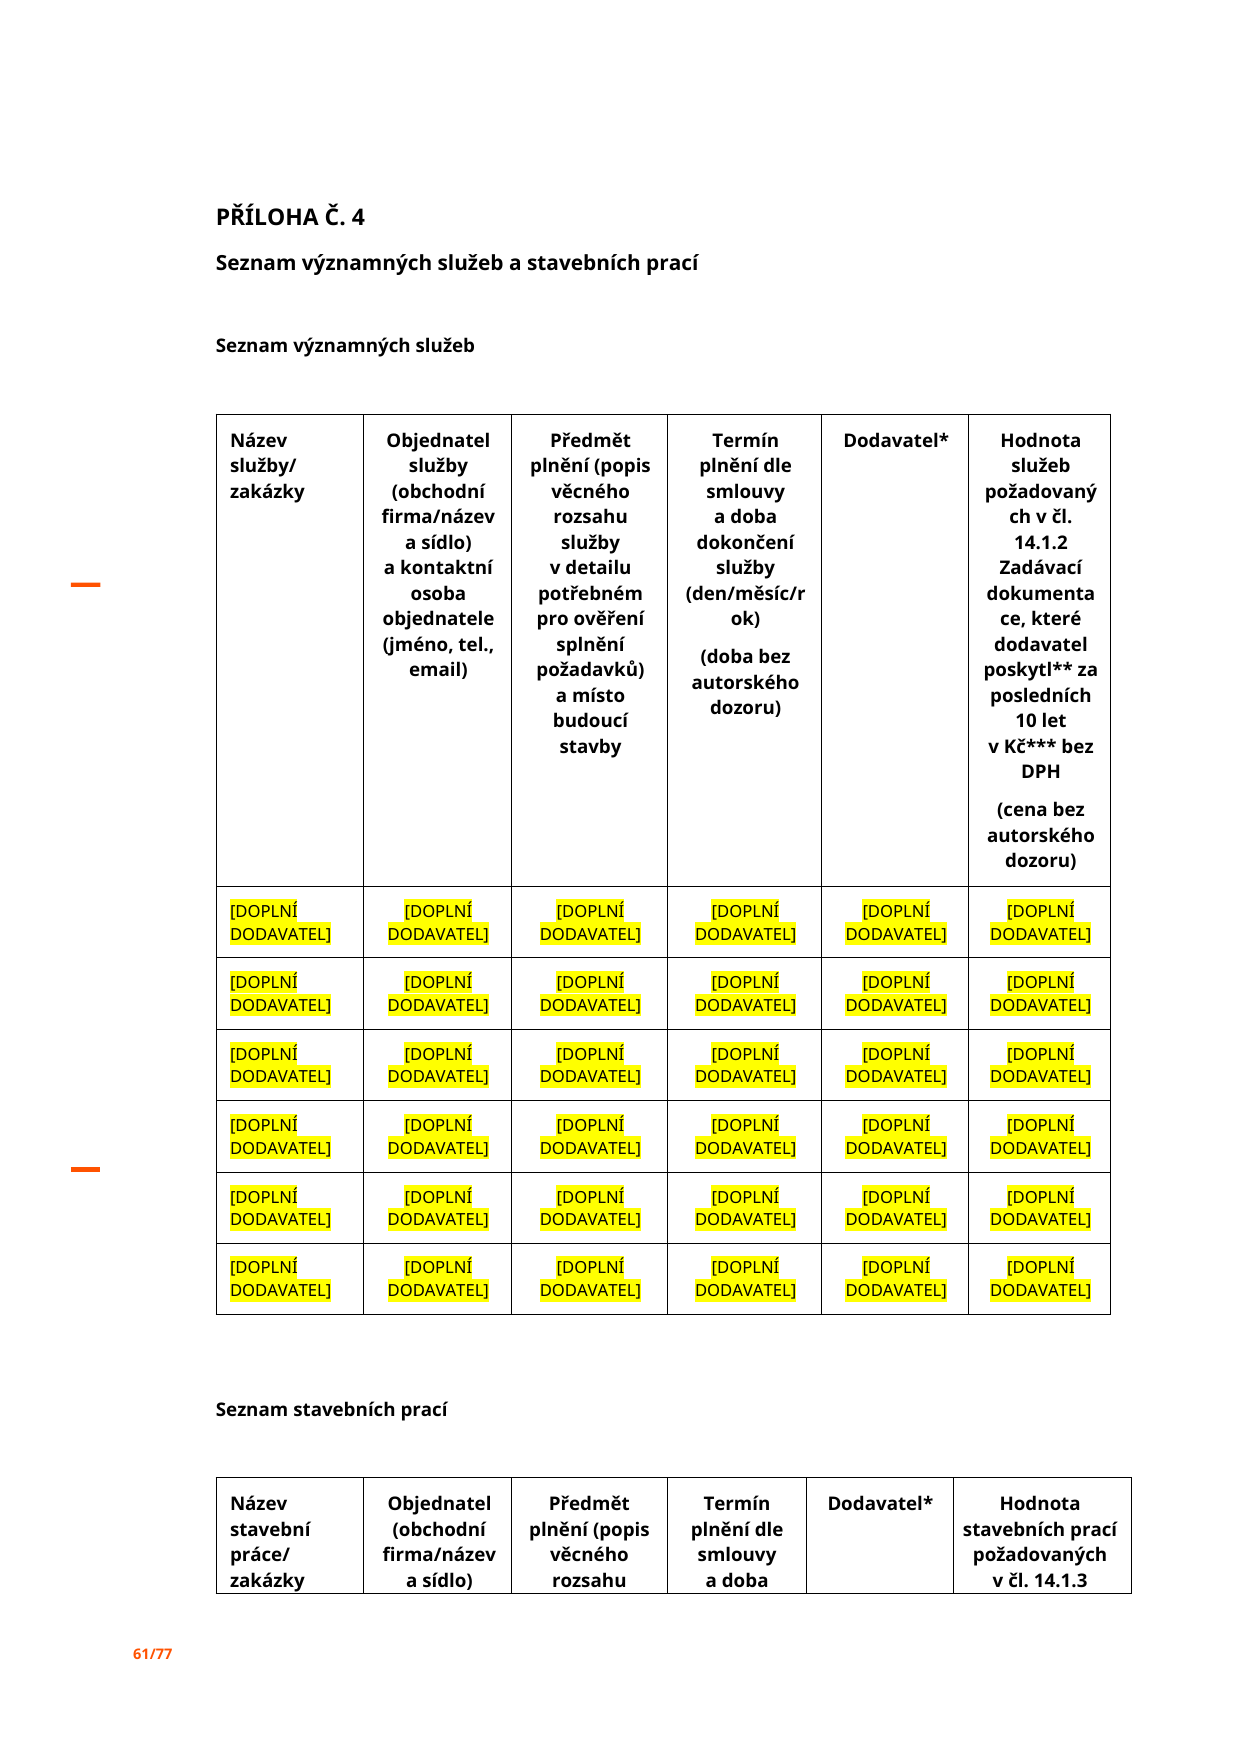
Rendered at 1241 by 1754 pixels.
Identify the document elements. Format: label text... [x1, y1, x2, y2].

table_header Hodnota služeb požadovaných v čl. 14.1.2 Zadávací dokumentace, které dodavatel poskytl** za posledních 10 let v Kč*** bez DPH (cena bez autorského dozoru) [969, 415, 1110, 886]
table_cell [DOPLNÍ DODAVATEL] [512, 1244, 667, 1314]
table_cell [DOPLNÍ DODAVATEL] [217, 1030, 363, 1100]
table_cell [DOPLNÍ DODAVATEL] [822, 1030, 968, 1100]
table_cell [DOPLNÍ DODAVATEL] [822, 1244, 968, 1314]
table_cell [DOPLNÍ DODAVATEL] [668, 1244, 821, 1314]
table_header Název služby/ zakázky [217, 415, 363, 886]
table_cell [DOPLNÍ DODAVATEL] [364, 958, 511, 1029]
table_cell [DOPLNÍ DODAVATEL] [822, 958, 968, 1029]
table_cell [DOPLNÍ DODAVATEL] [822, 1173, 968, 1243]
table_cell [DOPLNÍ DODAVATEL] [512, 958, 667, 1029]
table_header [364, 1478, 511, 1593]
text Seznam významných služeb a stavebních prací [216, 248, 1122, 277]
table_cell [DOPLNÍ DODAVATEL] [668, 1101, 821, 1172]
table_cell [DOPLNÍ DODAVATEL] [217, 1244, 363, 1314]
table_cell [DOPLNÍ DODAVATEL] [969, 887, 1110, 957]
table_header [512, 1478, 667, 1593]
table_cell [DOPLNÍ DODAVATEL] [969, 958, 1110, 1029]
text Příloha č. 4 [216, 201, 1122, 232]
text Seznam významných služeb [216, 332, 1122, 358]
table_cell [DOPLNÍ DODAVATEL] [512, 887, 667, 957]
table_cell [DOPLNÍ DODAVATEL] [668, 887, 821, 957]
table_cell [DOPLNÍ DODAVATEL] [217, 887, 363, 957]
table_cell [DOPLNÍ DODAVATEL] [512, 1173, 667, 1243]
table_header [954, 1478, 1131, 1593]
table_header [217, 1478, 363, 1593]
table_cell [DOPLNÍ DODAVATEL] [364, 887, 511, 957]
table_cell [DOPLNÍ DODAVATEL] [217, 1101, 363, 1172]
table_cell [DOPLNÍ DODAVATEL] [512, 1030, 667, 1100]
table_cell [DOPLNÍ DODAVATEL] [668, 1173, 821, 1243]
table_cell [DOPLNÍ DODAVATEL] [969, 1101, 1110, 1172]
table_cell [DOPLNÍ DODAVATEL] [822, 887, 968, 957]
table_cell [DOPLNÍ DODAVATEL] [364, 1244, 511, 1314]
table_cell [DOPLNÍ DODAVATEL] [512, 1101, 667, 1172]
table_header Objednatel služby (obchodní firma/název a sídlo) a kontaktní osoba objednatele (jméno, tel., email) [364, 415, 511, 886]
table_cell [DOPLNÍ DODAVATEL] [364, 1173, 511, 1243]
text Seznam stavebních prací [216, 1396, 1122, 1422]
table_cell [DOPLNÍ DODAVATEL] [822, 1101, 968, 1172]
table_cell [DOPLNÍ DODAVATEL] [668, 958, 821, 1029]
table_header Termín plnění dle smlouvy a doba dokončení služby (den/měsíc/rok) (doba bez autorského dozoru) [668, 415, 821, 886]
table_header Dodavatel* [822, 415, 968, 886]
table_cell [DOPLNÍ DODAVATEL] [364, 1030, 511, 1100]
table_cell [DOPLNÍ DODAVATEL] [969, 1244, 1110, 1314]
table_header Dodavatel* [807, 1478, 953, 1593]
table_header Předmět plnění (popis věcného rozsahu služby v detailu potřebném pro ověření splnění požadavků) a místo budoucí stavby [512, 415, 667, 886]
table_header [668, 1478, 806, 1593]
table_cell [DOPLNÍ DODAVATEL] [969, 1030, 1110, 1100]
table_cell [DOPLNÍ DODAVATEL] [217, 1173, 363, 1243]
table_cell [DOPLNÍ DODAVATEL] [364, 1101, 511, 1172]
table_cell [DOPLNÍ DODAVATEL] [668, 1030, 821, 1100]
table_cell [DOPLNÍ DODAVATEL] [217, 958, 363, 1029]
table_cell [DOPLNÍ DODAVATEL] [969, 1173, 1110, 1243]
